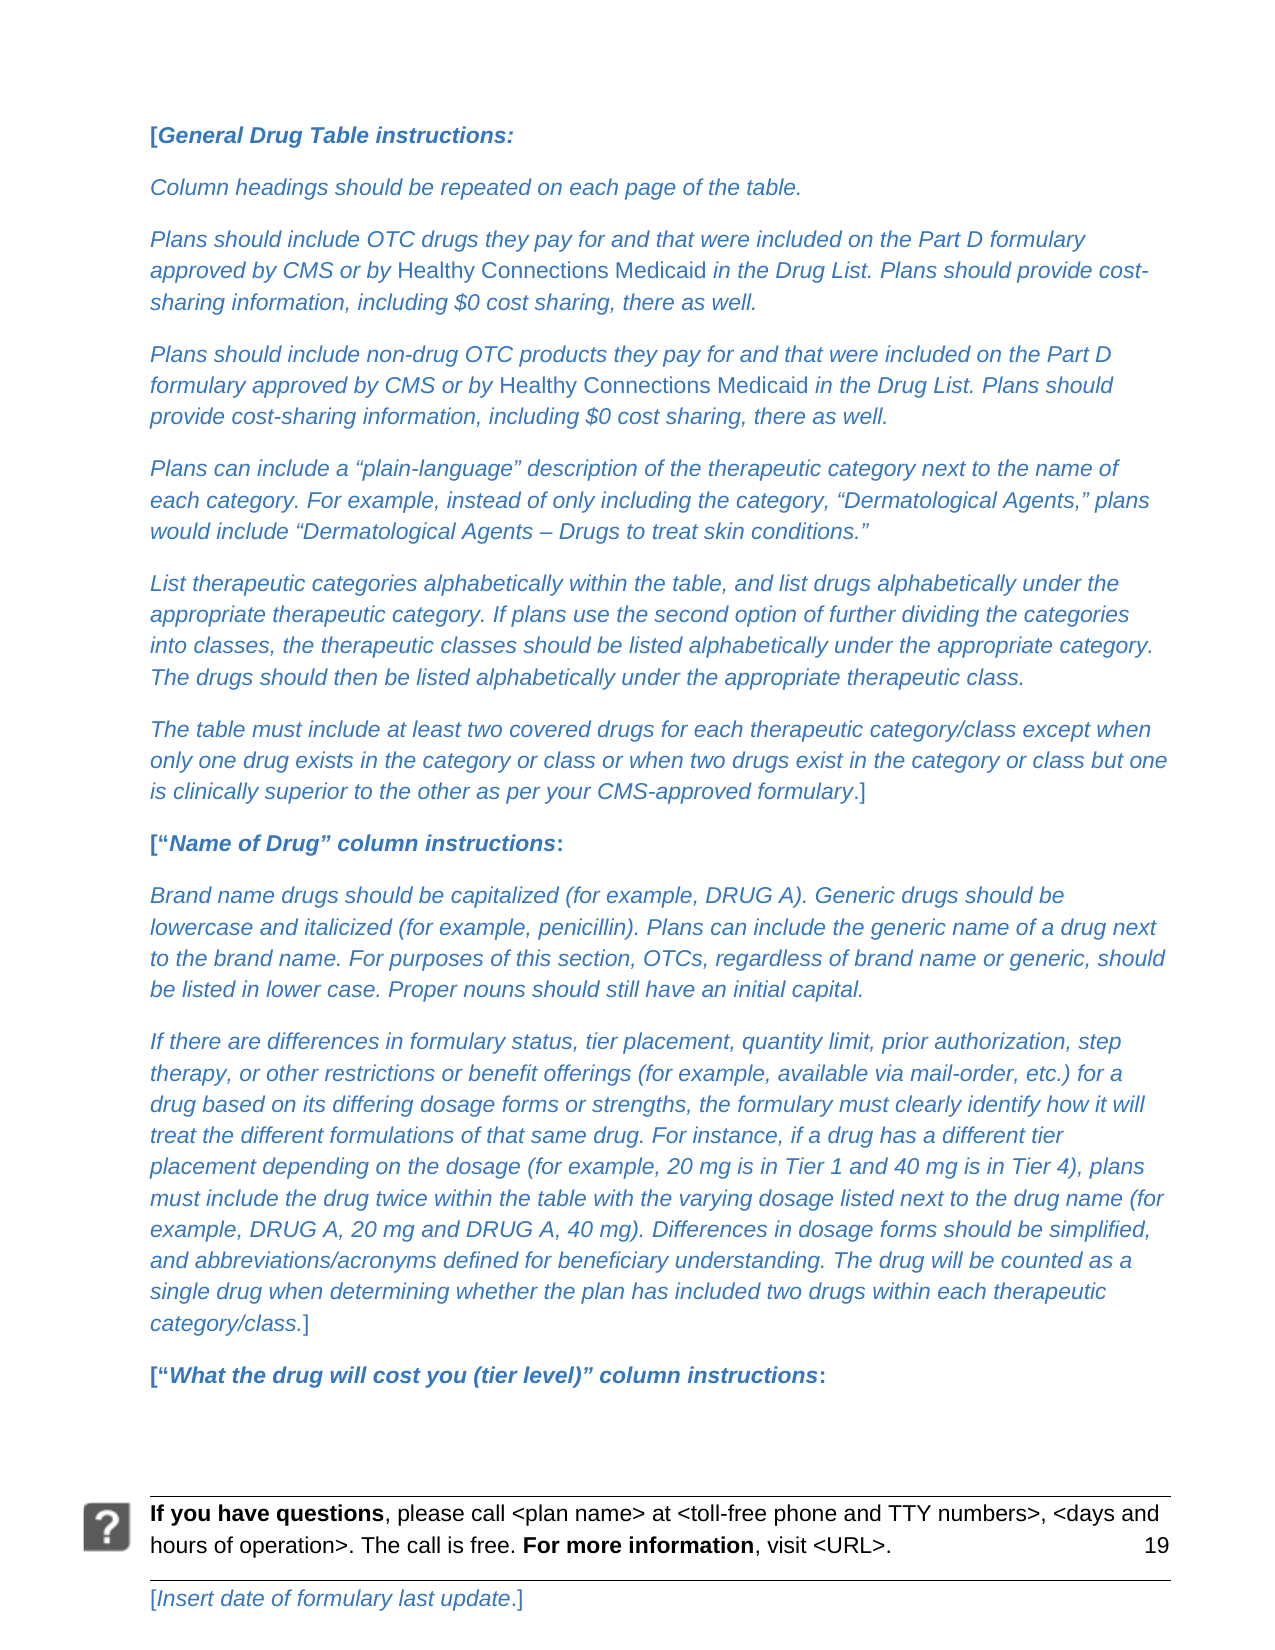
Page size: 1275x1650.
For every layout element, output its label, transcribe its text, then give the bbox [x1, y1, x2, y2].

text List therapeutic categories alphabetically within the table, and list drugs alphabetically under the appropriate therapeutic category. If plans use the second option of further dividing the categories into classes, the therapeutic classes should be listed alphabetically under the appropriate category. The drugs should then be listed alphabetically under the appropriate therapeutic class. [150, 566, 1171, 691]
text [“Name of Drug” column instructions: [150, 827, 1171, 858]
text Brand name drugs should be capitalized (for example, DRUG A). Generic drugs should be lowercase and italicized (for example, penicillin). Plans can include the generic name of a drug next to the brand name. For purposes of this section, OTCs, regardless of brand name or generic, should be listed in lower case. Proper nouns should still have an initial capital. [150, 879, 1171, 1004]
text Plans should include non-drug OTC products they pay for and that were included on the Part D formulary approved by CMS or by Healthy Connections Medicaid in the Drug List. Plans should provide cost-sharing information, including $0 cost sharing, there as well. [150, 337, 1171, 431]
text Plans can include a “plain-language” description of the therapeutic category next to the name of each category. For example, instead of only including the category, “Dermatological Agents,” plans would include “Dermatological Agents – Drugs to treat skin conditions.” [150, 452, 1171, 546]
text Plans should include OTC drugs they pay for and that were included on the Part D formulary approved by CMS or by Healthy Connections Medicaid in the Drug List. Plans should provide cost-sharing information, including $0 cost sharing, there as well. [150, 223, 1171, 316]
text [“What the drug will cost you (tier level)” column instructions: [150, 1358, 1171, 1389]
picture [83, 1502, 132, 1553]
text The table must include at least two covered drugs for each therapeutic category/class except when only one drug exists in the category or class or when two drugs exist in the category or class but one is clinically superior to the other as per your CMS-approved formulary.] [150, 712, 1171, 806]
text If there are differences in formulary status, tier placement, quantity limit, prior authorization, step therapy, or other restrictions or benefit offerings (for example, available via mail-order, etc.) for a drug based on its differing dosage forms or strengths, the formulary must clearly identify how it will treat the different formulations of that same drug. For instance, if a drug has a different tier placement depending on the dosage (for example, 20 mg is in Tier 1 and 40 mg is in Tier 4), plans must include the drug twice within the table with the varying dosage listed next to the drug name (for example, DRUG A, 20 mg and DRUG A, 40 mg). Differences in dosage forms should be simplified, and abbreviations/acronyms defined for beneficiary understanding. The drug will be counted as a single drug when determining whether the plan has included two drugs within each therapeutic category/class.] [150, 1025, 1171, 1337]
text [General Drug Table instructions: [150, 118, 1171, 150]
text Column headings should be repeated on each page of the table. [150, 171, 1171, 202]
